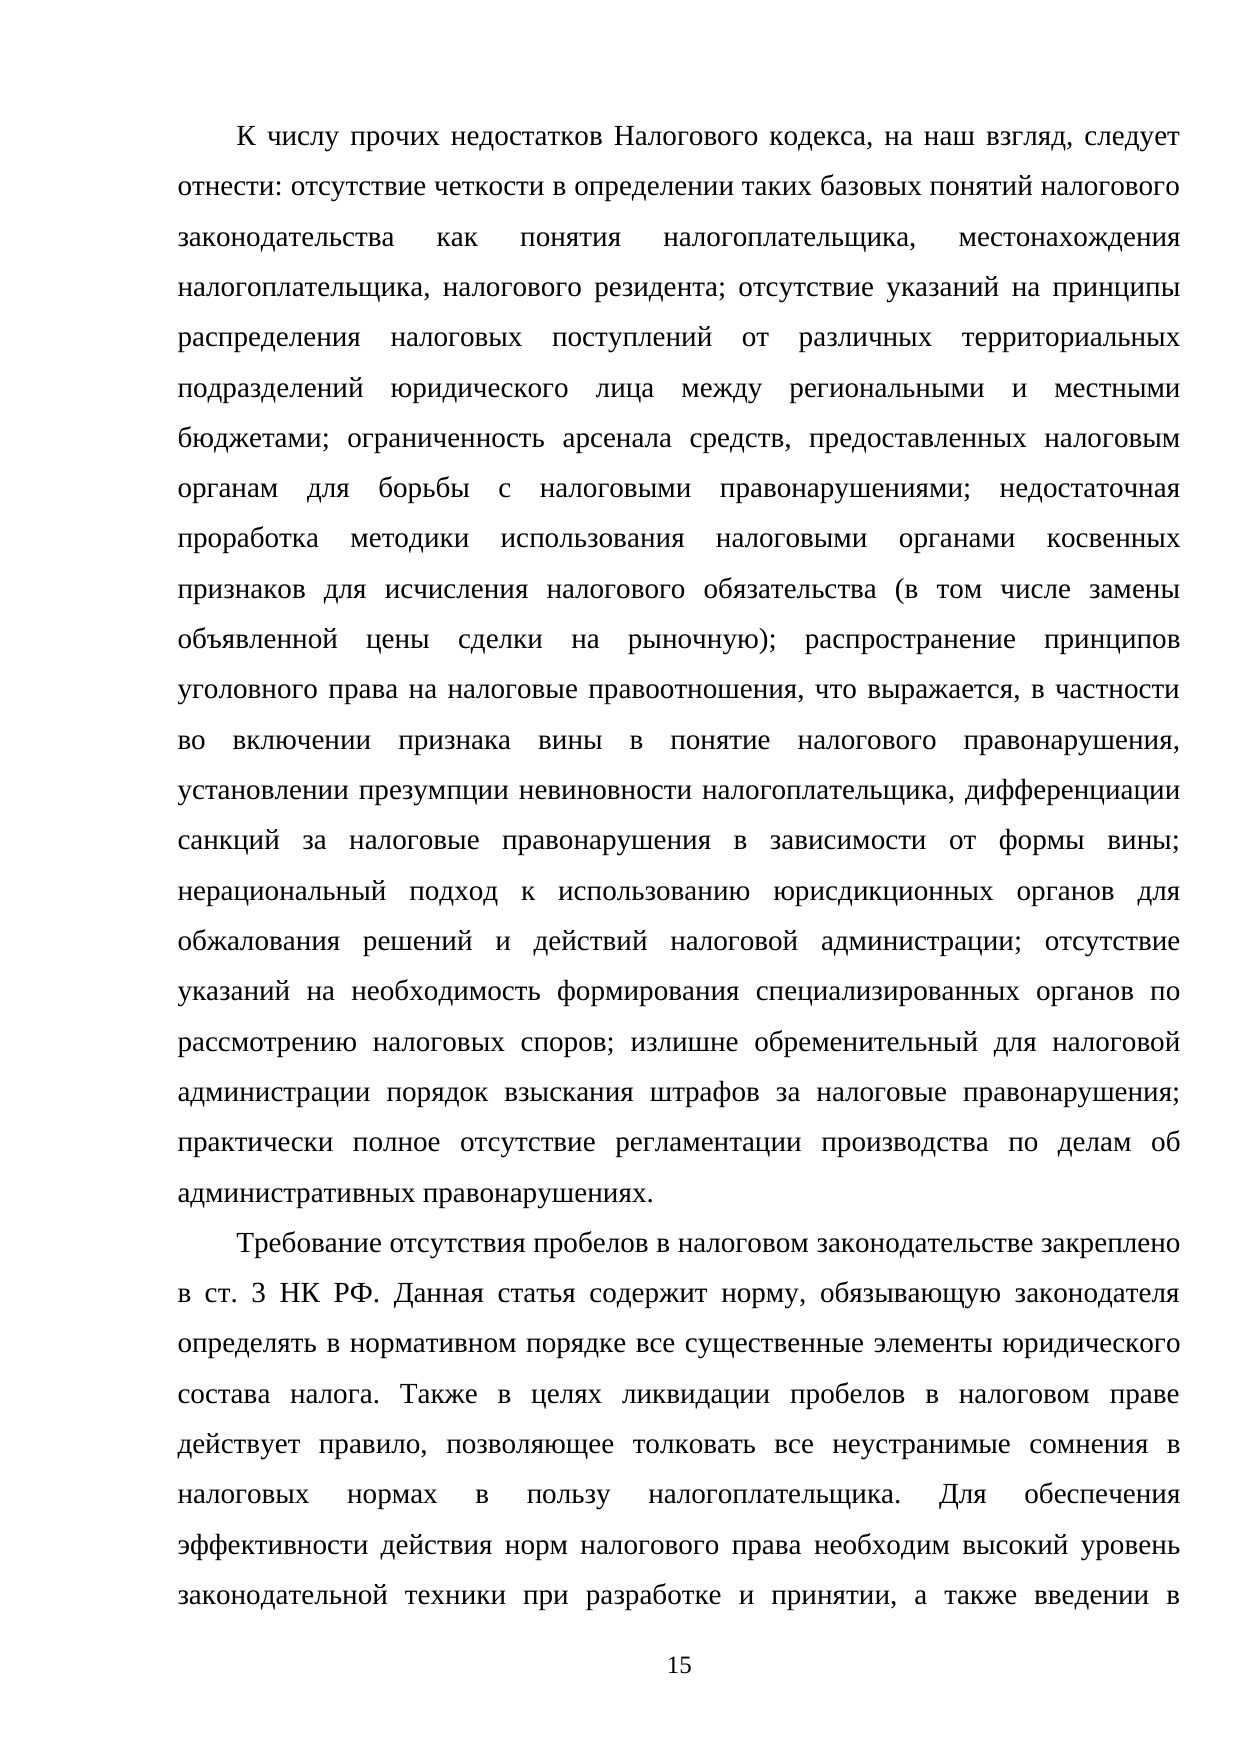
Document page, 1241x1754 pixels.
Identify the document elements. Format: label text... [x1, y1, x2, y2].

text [177, 1225, 1181, 1611]
text К числу прочих недостатков Налогового кодекса, на наш взгляд, следует отнести: отсутствие четкости в определении таких базовых понятий налогового законодательства как понятия налогоплательщика, местонахождения налогоплательщика, налогового резидента; отсутствие указаний на принципы распределения налоговых поступлений от различных территориальных подразделений юридического лица между региональными и местными бюджетами; ограниченность арсенала средств, предоставленных налоговым органам для борьбы с налоговыми правонарушениями; недостаточная проработка методики использования налоговыми органами косвенных признаков для исчисления налогового обязательства (в том числе замены объявленной цены сделки на рыночную); распространение принципов уголовного права на налоговые правоотношения, что выражается, в частности во включении признака вины в понятие налогового правонарушения, установлении презумпции невиновности налогоплательщика, дифференциации санкций за налоговые правонарушения в зависимости от формы вины; нерациональный подход к использованию юрисдикционных органов для обжалования решений и действий налоговой администрации; отсутствие указаний на необходимость формирования специализированных органов по рассмотрению налоговых споров; излишне обременительный для налоговой администрации порядок взыскания штрафов за налоговые правонарушения; практически полное отсутствие регламентации производства по делам об административных правонарушениях. [177, 118, 1181, 1208]
